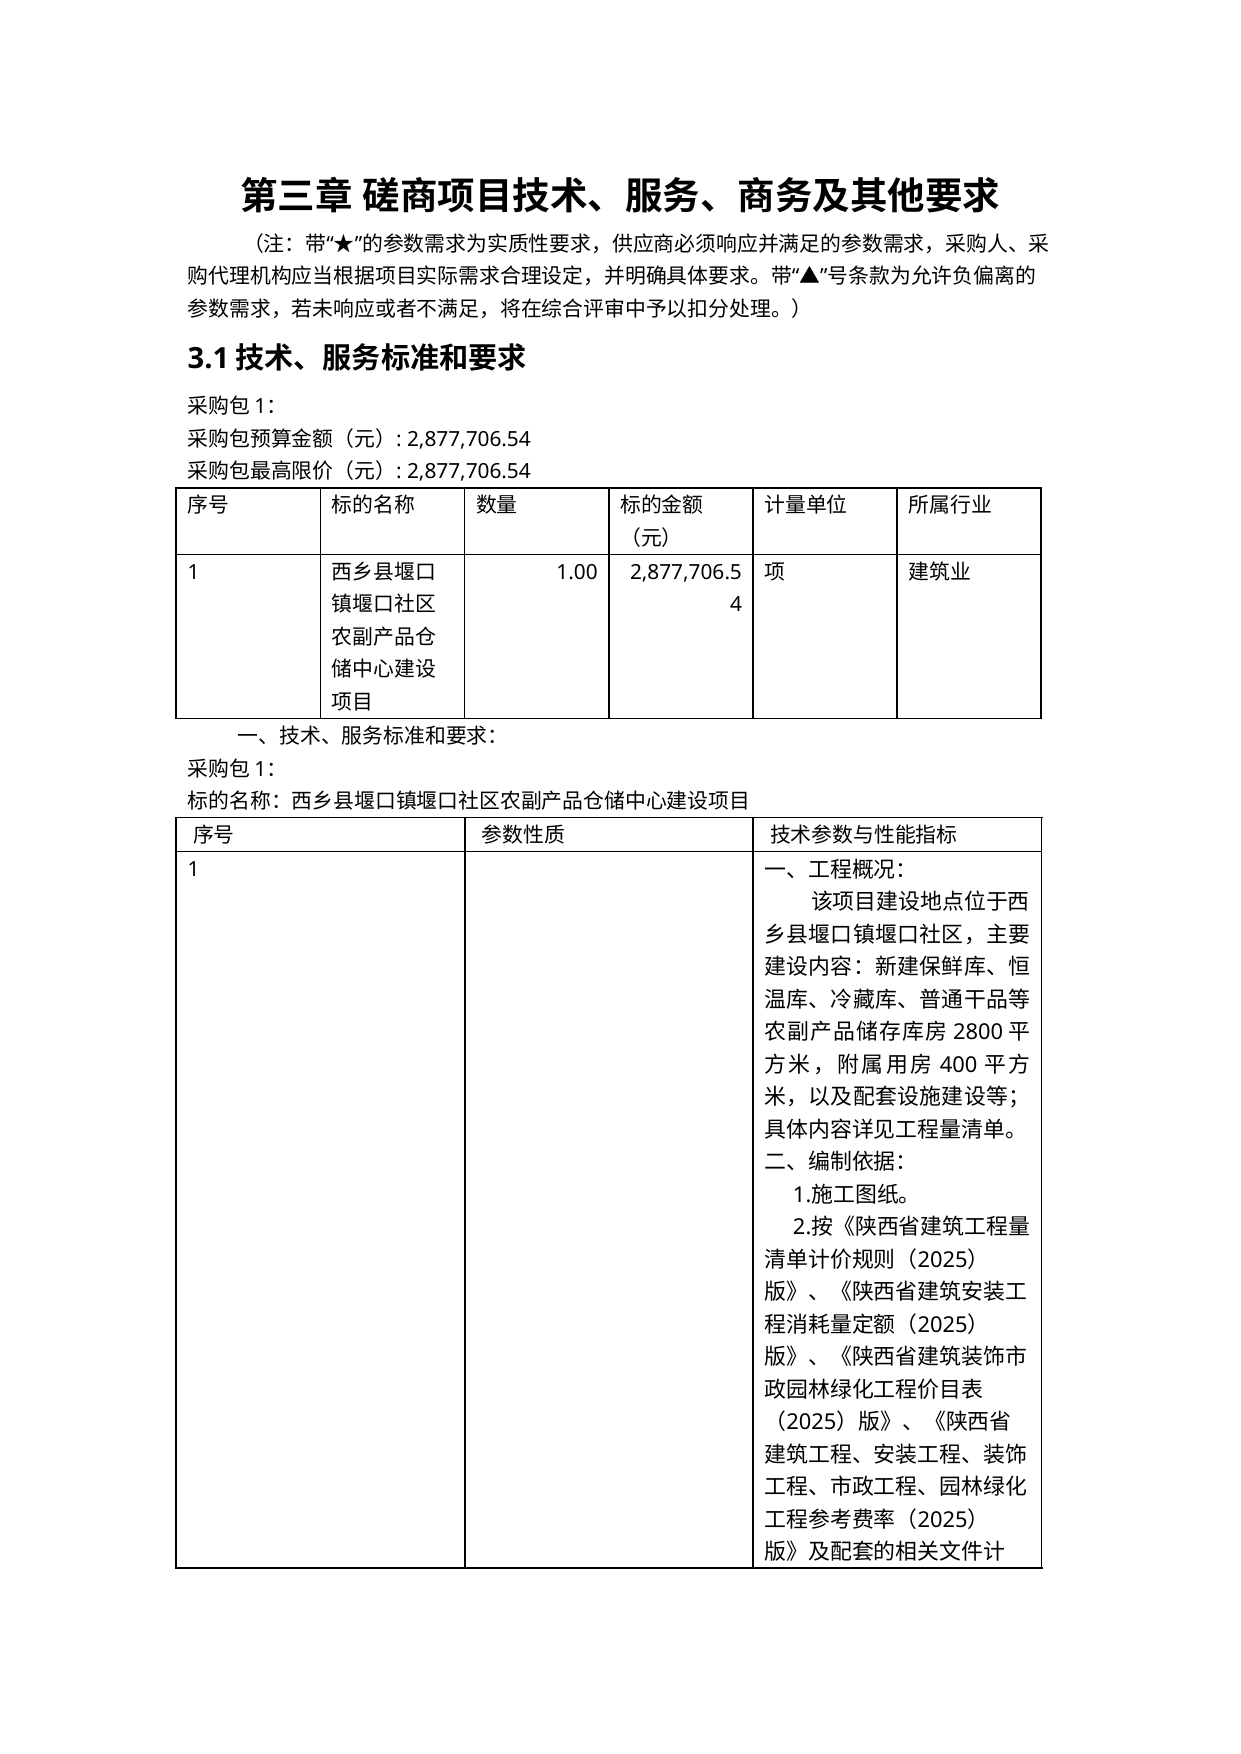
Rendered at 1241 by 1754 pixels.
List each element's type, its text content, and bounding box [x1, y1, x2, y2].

text 采购包预算金额（元）: 2,877,706.54 [187, 422, 1053, 454]
table_header 标的金额 （元） [610, 489, 752, 553]
table_header 计量单位 [754, 489, 896, 553]
table_cell 项 [754, 555, 896, 718]
table_cell [466, 852, 752, 1567]
text 采购包1： [187, 389, 1053, 422]
table_cell 西乡县堰口镇堰口社区农副产品仓储中心建设项目 [321, 555, 464, 718]
table_header 序号 [177, 489, 320, 553]
table_header 参数性质 [466, 818, 752, 851]
table_header 序号 [177, 818, 464, 851]
text 采购包1： [187, 752, 1053, 784]
table_header 标的名称 [321, 489, 464, 553]
table_header 所属行业 [898, 489, 1040, 553]
table_cell 1 [177, 852, 464, 1567]
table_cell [754, 852, 1041, 1567]
table_cell 1 [177, 555, 320, 718]
text 采购包最高限价（元）: 2,877,706.54 [187, 454, 1053, 487]
text （注：带“★”的参数需求为实质性要求，供应商必须响应并满足的参数需求，采购人、采购代理机构应当根据项目实际需求合理设定，并明确具体要求。带“▲”号条款为允许负偏离的参数需求，若未响应或者不满足，将在综合评审中予以扣分处理。） [187, 227, 1053, 324]
text 标的名称：西乡县堰口镇堰口社区农副产品仓储中心建设项目 [187, 784, 1053, 817]
table_header 技术参数与性能指标 [754, 818, 1041, 851]
table_cell 建筑业 [898, 555, 1040, 718]
text 3.1技术、服务标准和要求 [187, 324, 1053, 389]
table_header 数量 [465, 489, 608, 553]
table_cell 2,877,706.54 [610, 555, 752, 718]
table_cell 1.00 [465, 555, 608, 718]
text 第三章 磋商项目技术、服务、商务及其他要求 [187, 162, 1053, 227]
text 一、技术、服务标准和要求： [187, 719, 1053, 752]
